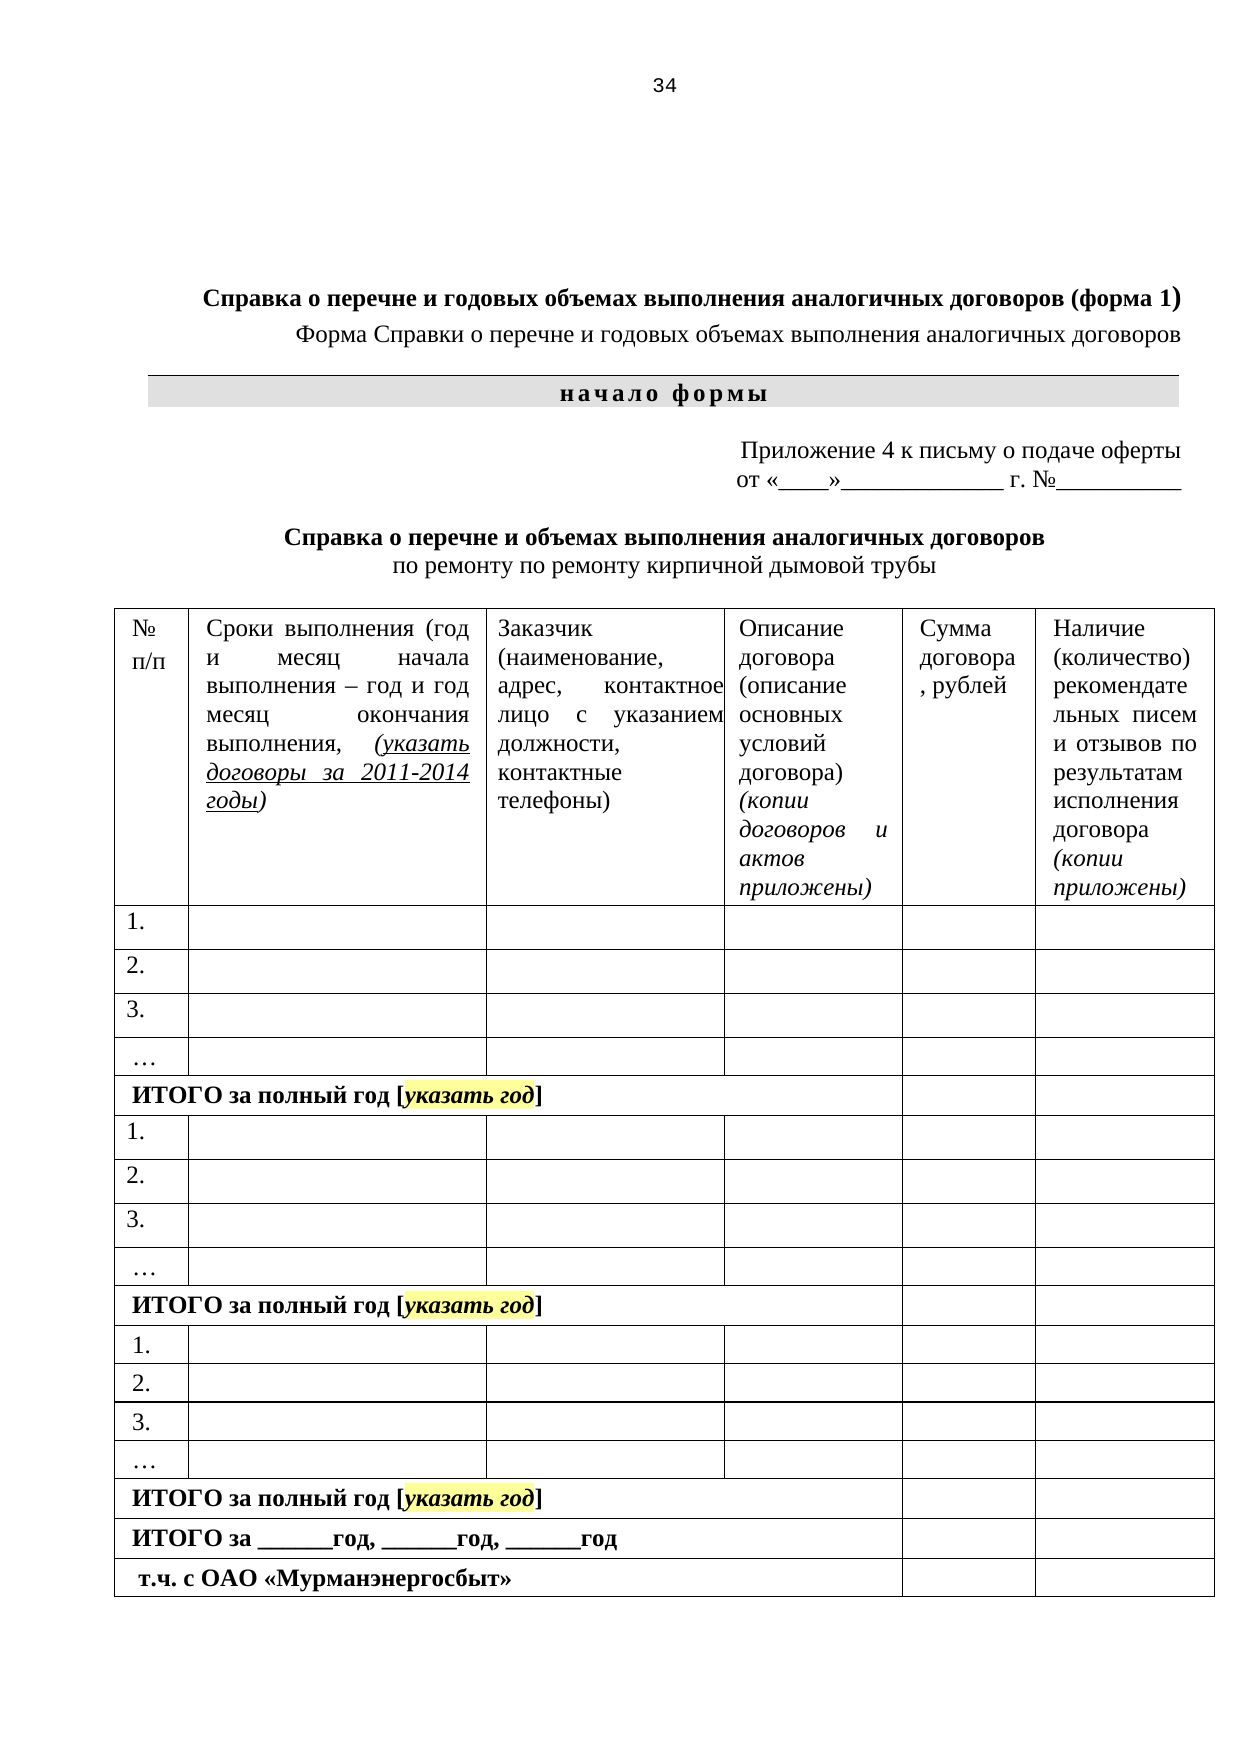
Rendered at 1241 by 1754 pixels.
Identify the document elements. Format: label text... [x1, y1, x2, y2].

table_cell [1036, 1559, 1214, 1596]
table_cell [725, 906, 902, 949]
table_cell ИТОГО за полный год [указать год] [115, 1286, 902, 1325]
table_cell [487, 1326, 724, 1363]
table_cell [487, 1441, 724, 1478]
table_cell [903, 1204, 1035, 1247]
table_cell [1036, 1204, 1214, 1247]
table_cell [487, 994, 724, 1037]
table_cell т.ч. с ОАО «Мурманэнергосбыт» [115, 1559, 902, 1596]
table_cell [1036, 1364, 1214, 1401]
table_cell [487, 1403, 724, 1439]
table_cell 3. [115, 1403, 188, 1439]
table_cell [903, 1559, 1035, 1596]
text Форма Справки о перечне и годовых объемах выполнения аналогичных договоров [284, 319, 1181, 348]
table_cell [903, 950, 1035, 993]
table_cell [1036, 1038, 1214, 1075]
table_cell 1. [115, 1326, 188, 1363]
table_cell [725, 1248, 902, 1285]
table_cell 2. [115, 1364, 188, 1401]
table_cell [903, 1076, 1035, 1115]
text Приложение 4 к письму о подаче оферты от «____»_____________ г. №__________ [148, 435, 1181, 493]
table_cell [725, 994, 902, 1037]
table_cell [1036, 906, 1214, 949]
table_cell [487, 1160, 724, 1203]
table_cell ИТОГО за ______год, ______год, ______год [115, 1519, 902, 1557]
table_header Описание договора (описание основных условий договора) (копии договоров и актов приложены) [725, 609, 902, 905]
table_cell [1036, 1116, 1214, 1159]
table_cell [1036, 1519, 1214, 1557]
text Справка о перечне и годовых объемах выполнения аналогичных договоров (форма 4) [148, 279, 1181, 313]
table_cell [487, 1364, 724, 1401]
table_cell [1036, 1326, 1214, 1363]
table_cell [189, 906, 486, 949]
table_cell [1036, 994, 1214, 1037]
table_cell [189, 1364, 486, 1401]
table_cell [487, 950, 724, 993]
table_cell 1. [115, 1116, 188, 1159]
table_cell [725, 1403, 902, 1439]
table_cell [487, 1116, 724, 1159]
table_cell [725, 1160, 902, 1203]
table_cell [903, 906, 1035, 949]
table_header Сумма договора, рублей [903, 609, 1035, 905]
table_cell [189, 1326, 486, 1363]
table_cell [903, 994, 1035, 1037]
table_cell ИТОГО за полный год [указать год] [115, 1076, 902, 1115]
table_cell [115, 906, 188, 949]
text по ремонту по ремонту кирпичной дымовой трубы [148, 550, 1181, 579]
table_cell [115, 994, 188, 1037]
table_cell [903, 1441, 1035, 1478]
table_cell 2. [115, 1160, 188, 1203]
table_header Сроки выполнения (год и месяц начала выполнения – год и год месяц окончания выполнения, (указать договоры за 2011-2014 годы) [189, 609, 486, 905]
table_cell [903, 1326, 1035, 1363]
table_cell [725, 1441, 902, 1478]
table_cell [189, 1116, 486, 1159]
table_cell [725, 1204, 902, 1247]
table_cell [487, 906, 724, 949]
table_cell [189, 1160, 486, 1203]
table_cell [189, 1204, 486, 1247]
table_cell … [115, 1441, 188, 1478]
table_cell [189, 1441, 486, 1478]
table_cell … [115, 1038, 188, 1075]
table_cell [903, 1038, 1035, 1075]
table_cell [487, 1038, 724, 1075]
table_cell [1036, 1076, 1214, 1115]
table_cell [487, 1248, 724, 1285]
table_cell ИТОГО за полный год [указать год] [115, 1479, 902, 1518]
table_cell [725, 1038, 902, 1075]
table_cell [903, 1364, 1035, 1401]
table_cell [189, 1403, 486, 1439]
table_cell [903, 1116, 1035, 1159]
table_cell [1036, 1441, 1214, 1478]
table_header Заказчик (наименование, адрес, контактное лицо с указанием должности, контактные телефоны) [487, 609, 724, 905]
table_cell [115, 950, 188, 993]
table_header Наличие (количество) рекомендательных писем и отзывов по результатам исполнения договора (копии приложены) [1036, 609, 1214, 905]
table_cell [1036, 1248, 1214, 1285]
table_cell [725, 950, 902, 993]
table_cell [903, 1519, 1035, 1557]
text Справка о перечне и объемах выполнения аналогичных договоров [148, 522, 1181, 550]
table_cell [725, 1326, 902, 1363]
table_cell … [115, 1248, 188, 1285]
table_cell [725, 1116, 902, 1159]
table_header № п/п [115, 609, 188, 905]
table_cell [903, 1160, 1035, 1203]
table_cell [903, 1248, 1035, 1285]
table_cell [487, 1204, 724, 1247]
table_cell [189, 994, 486, 1037]
table_cell [903, 1286, 1035, 1325]
table_cell [903, 1479, 1035, 1518]
table_cell [189, 1038, 486, 1075]
table_cell [1036, 1403, 1214, 1439]
table_cell [725, 1364, 902, 1401]
table_cell [1036, 1160, 1214, 1203]
table_cell [189, 950, 486, 993]
table_cell [1036, 1286, 1214, 1325]
text начало формы [148, 376, 1179, 407]
table_cell [1036, 1479, 1214, 1518]
table_cell [1036, 950, 1214, 993]
table_cell [903, 1403, 1035, 1439]
table_cell 3. [115, 1204, 188, 1247]
table_cell [189, 1248, 486, 1285]
